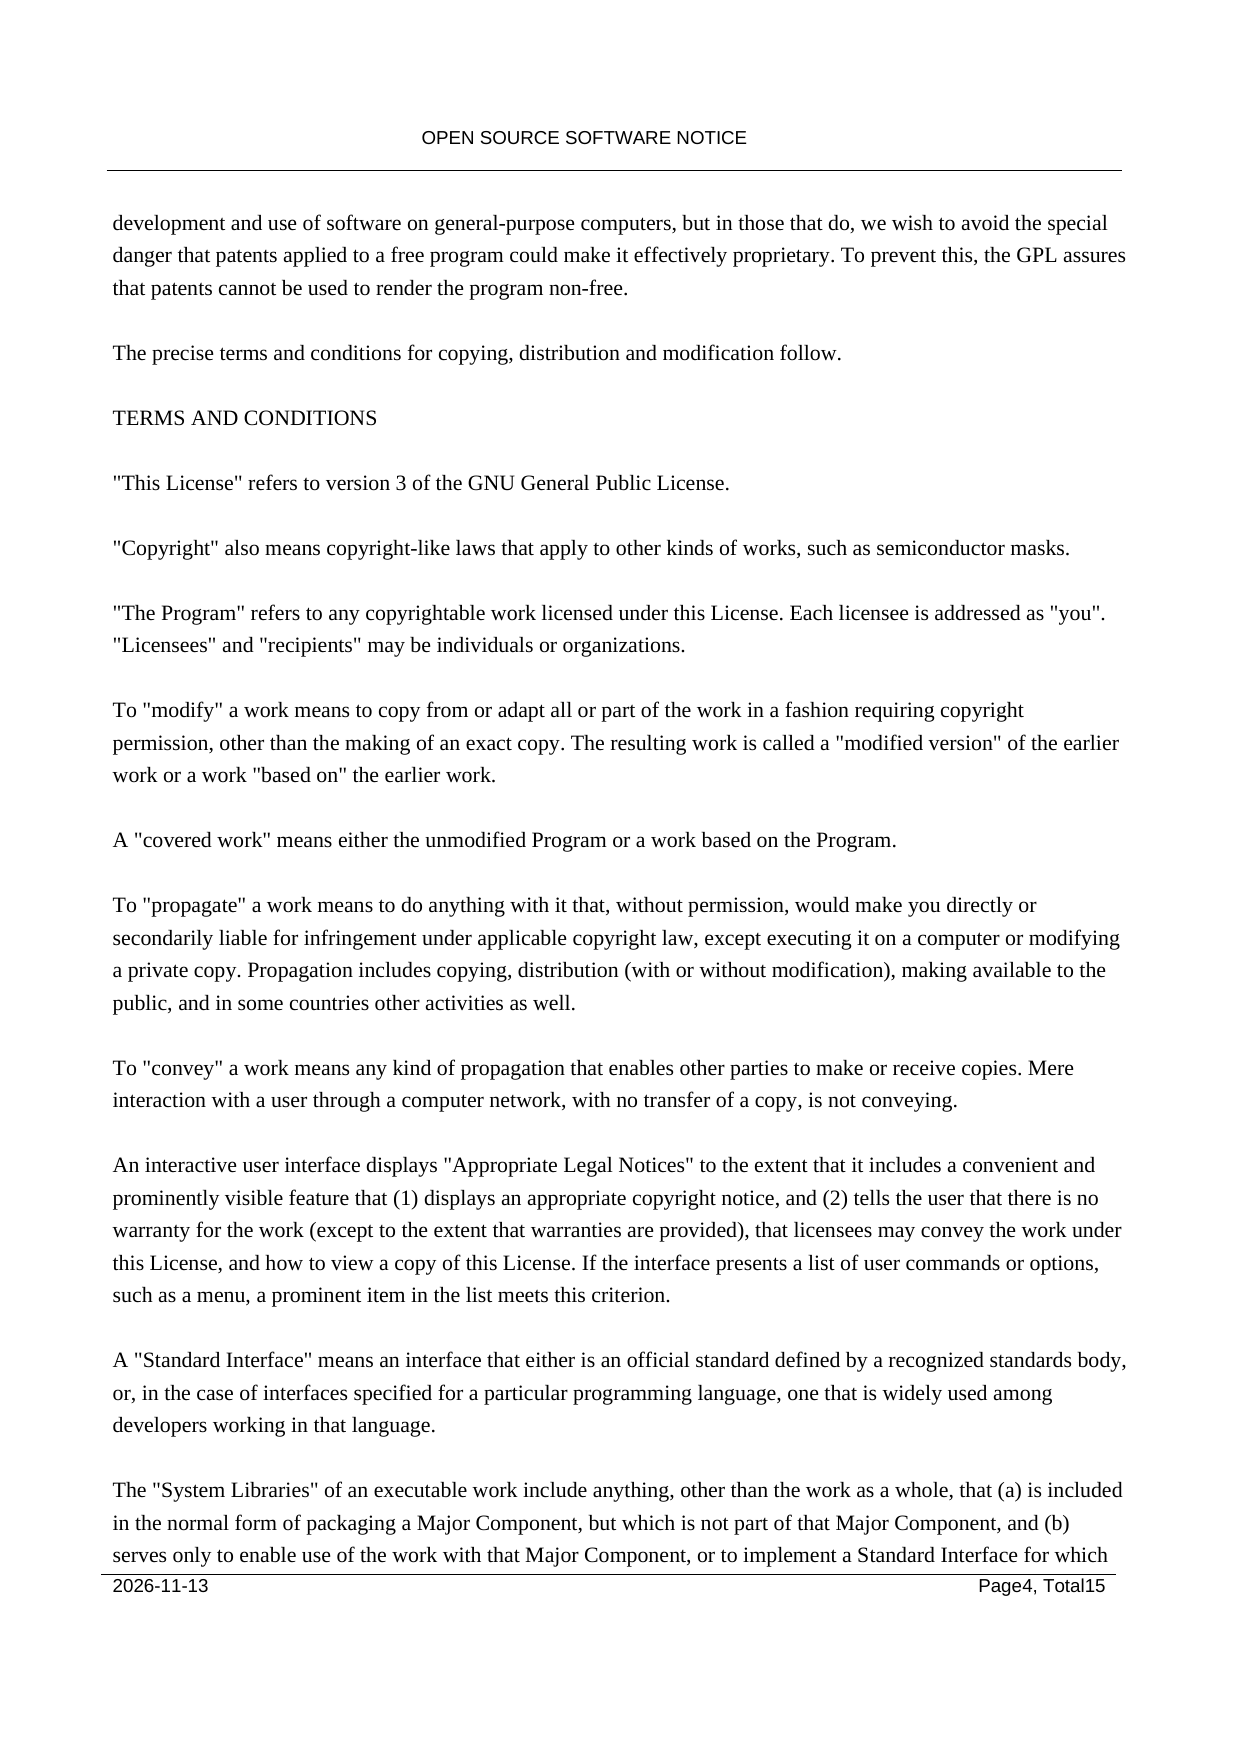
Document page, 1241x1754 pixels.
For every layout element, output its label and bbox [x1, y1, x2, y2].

text [112, 206, 1128, 1571]
